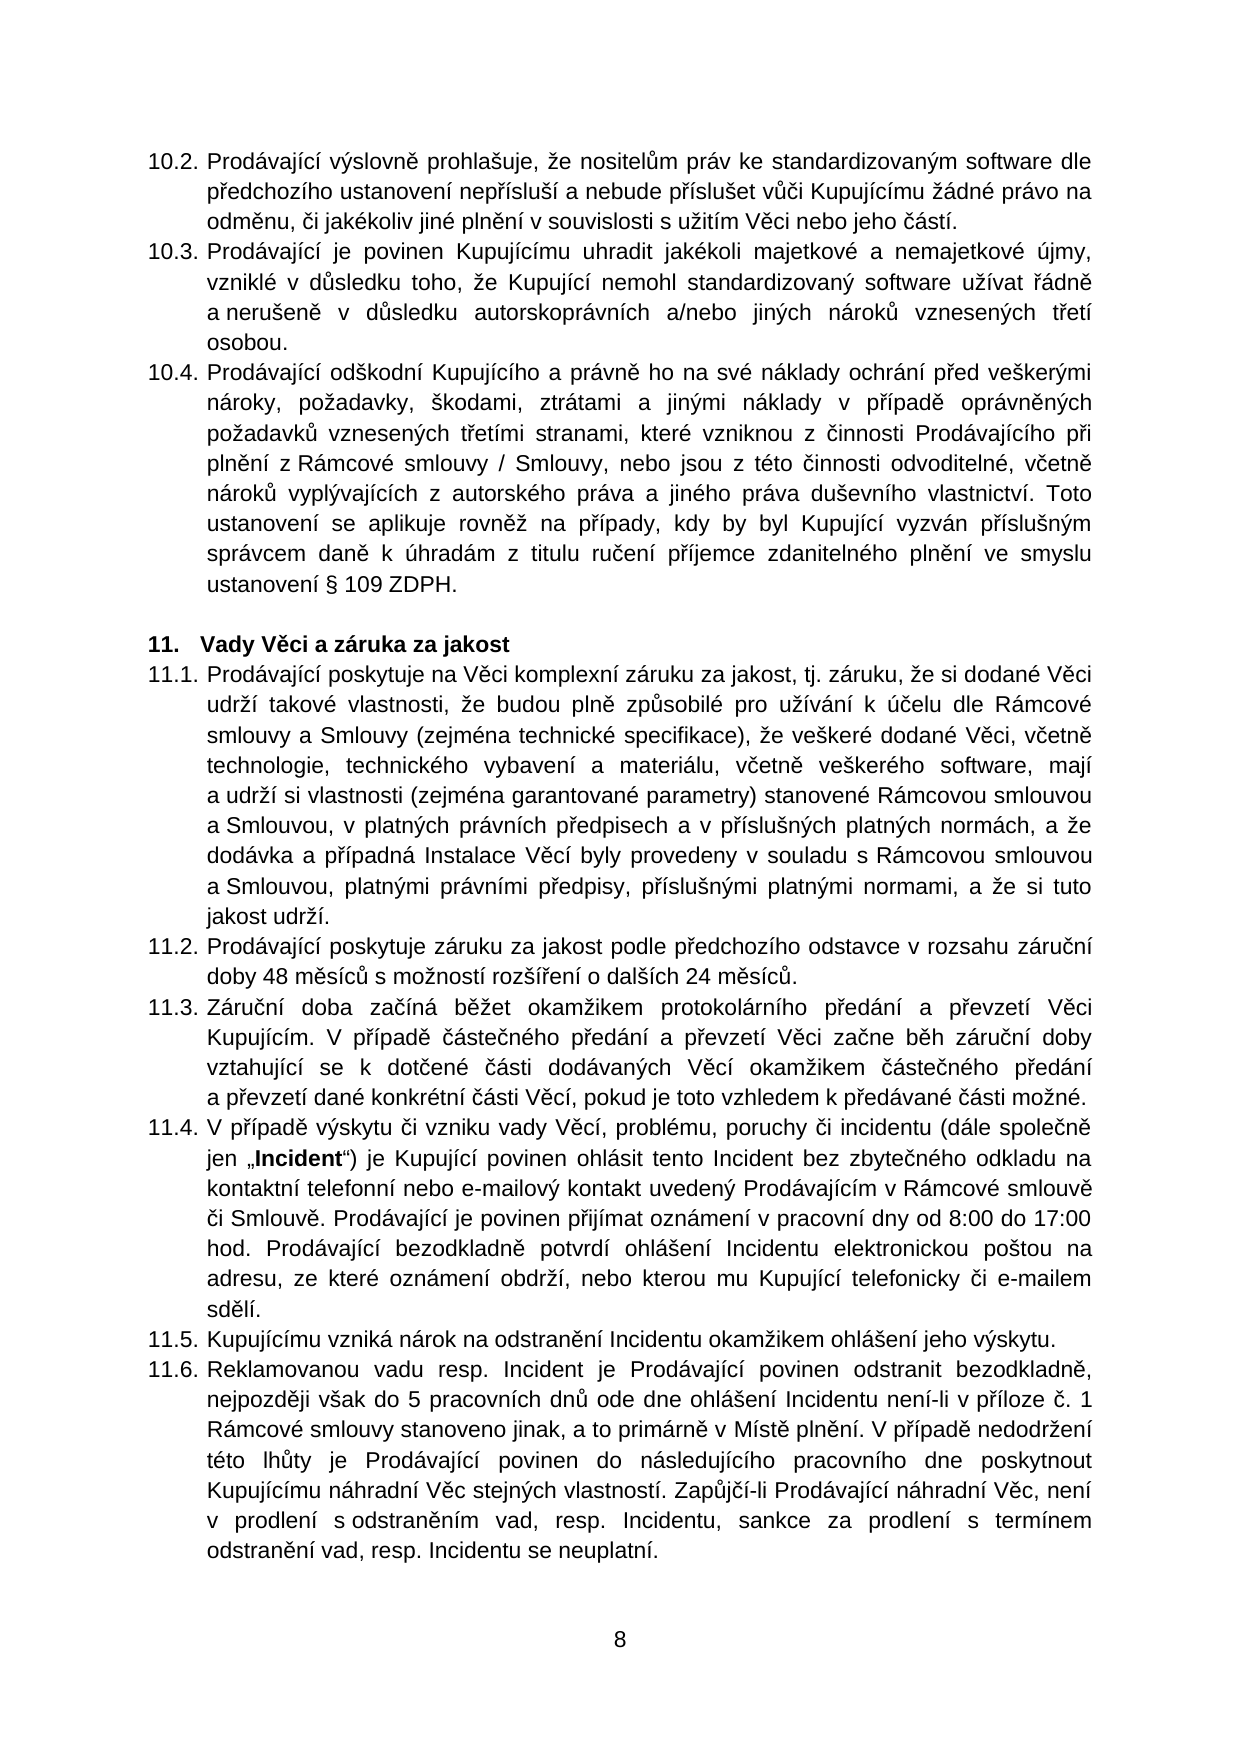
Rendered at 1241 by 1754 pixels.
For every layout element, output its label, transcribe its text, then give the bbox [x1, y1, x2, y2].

list Záruční doba začíná běžet okamžikem protokolárního předání a převzetí Věci Kupujícím. V případě částečného předání a převzetí Věci začne běh záruční doby vztahující se k dotčené části dodávaných Věcí okamžikem částečného předání a převzetí dané konkrétní části Věcí, pokud je toto vzhledem k předávané části možné. [148, 993, 1093, 1110]
list Vady Věci a záruka za jakost [148, 631, 1093, 657]
list Kupujícímu vzniká nárok na odstranění Incidentu okamžikem ohlášení jeho výskytu. [148, 1326, 1093, 1352]
list Prodávající odškodní Kupujícího a právně ho na své náklady ochrání před veškerými nároky, požadavky, škodami, ztrátami a jinými náklady v případě oprávněných požadavků vznesených třetími stranami, které vzniknou z činnosti Prodávajícího při plnění z Rámcové smlouvy / Smlouvy, nebo jsou z této činnosti odvoditelné, včetně nároků vyplývajících z autorského práva a jiného práva duševního vlastnictví. Toto ustanovení se aplikuje rovněž na případy, kdy by byl Kupující vyzván příslušným správcem daně k úhradám z titulu ručení příjemce zdanitelného plnění ve smyslu ustanovení § 109 ZDPH. [148, 359, 1093, 597]
list Prodávající je povinen Kupujícímu uhradit jakékoli majetkové a nemajetkové újmy, vzniklé v důsledku toho, že Kupující nemohl standardizovaný software užívat řádně a nerušeně v důsledku autorskoprávních a/nebo jiných nároků vznesených třetí osobou. [148, 238, 1093, 355]
list Prodávající výslovně prohlašuje, že nositelům práv ke standardizovaným software dle předchozího ustanovení nepřísluší a nebude příslušet vůči Kupujícímu žádné právo na odměnu, či jakékoliv jiné plnění v souvislosti s užitím Věci nebo jeho částí. [148, 148, 1093, 234]
list Reklamovanou vadu resp. Incident je Prodávající povinen odstranit bezodkladně, nejpozději však do 5 pracovních dnů ode dne ohlášení Incidentu není-li v příloze č. 1 Rámcové smlouvy stanoveno jinak, a to primárně v Místě plnění. V případě nedodržení této lhůty je Prodávající povinen do následujícího pracovního dne poskytnout Kupujícímu náhradní Věc stejných vlastností. Zapůjčí-li Prodávající náhradní Věc, není v prodlení s odstraněním vad, resp. Incidentu, sankce za prodlení s termínem odstranění vad, resp. Incidentu se neuplatní. [148, 1356, 1093, 1563]
list Prodávající poskytuje záruku za jakost podle předchozího odstavce v rozsahu záruční doby 48 měsíců s možností rozšíření o dalších 24 měsíců. [148, 933, 1093, 989]
list V případě výskytu či vzniku vady Věcí, problému, poruchy či incidentu (dále společně jen „Incident“) je Kupující povinen ohlásit tento Incident bez zbytečného odkladu na kontaktní telefonní nebo e-mailový kontakt uvedený Prodávajícím v Rámcové smlouvě či Smlouvě. Prodávající je povinen přijímat oznámení v pracovní dny od 8:00 do 17:00 hod. Prodávající bezodkladně potvrdí ohlášení Incidentu elektronickou poštou na adresu, ze které oznámení obdrží, nebo kterou mu Kupující telefonicky či e-mailem sdělí. [148, 1114, 1093, 1322]
list Prodávající poskytuje na Věci komplexní záruku za jakost, tj. záruku, že si dodané Věci udrží takové vlastnosti, že budou plně způsobilé pro užívání k účelu dle Rámcové smlouvy a Smlouvy (zejména technické specifikace), že veškeré dodané Věci, včetně technologie, technického vybavení a materiálu, včetně veškerého software, mají a udrží si vlastnosti (zejména garantované parametry) stanovené Rámcovou smlouvou a Smlouvou, v platných právních předpisech a v příslušných platných normách, a že dodávka a případná Instalace Věcí byly provedeny v souladu s Rámcovou smlouvou a Smlouvou, platnými právními předpisy, příslušnými platnými normami, a že si tuto jakost udrží. [148, 661, 1093, 929]
